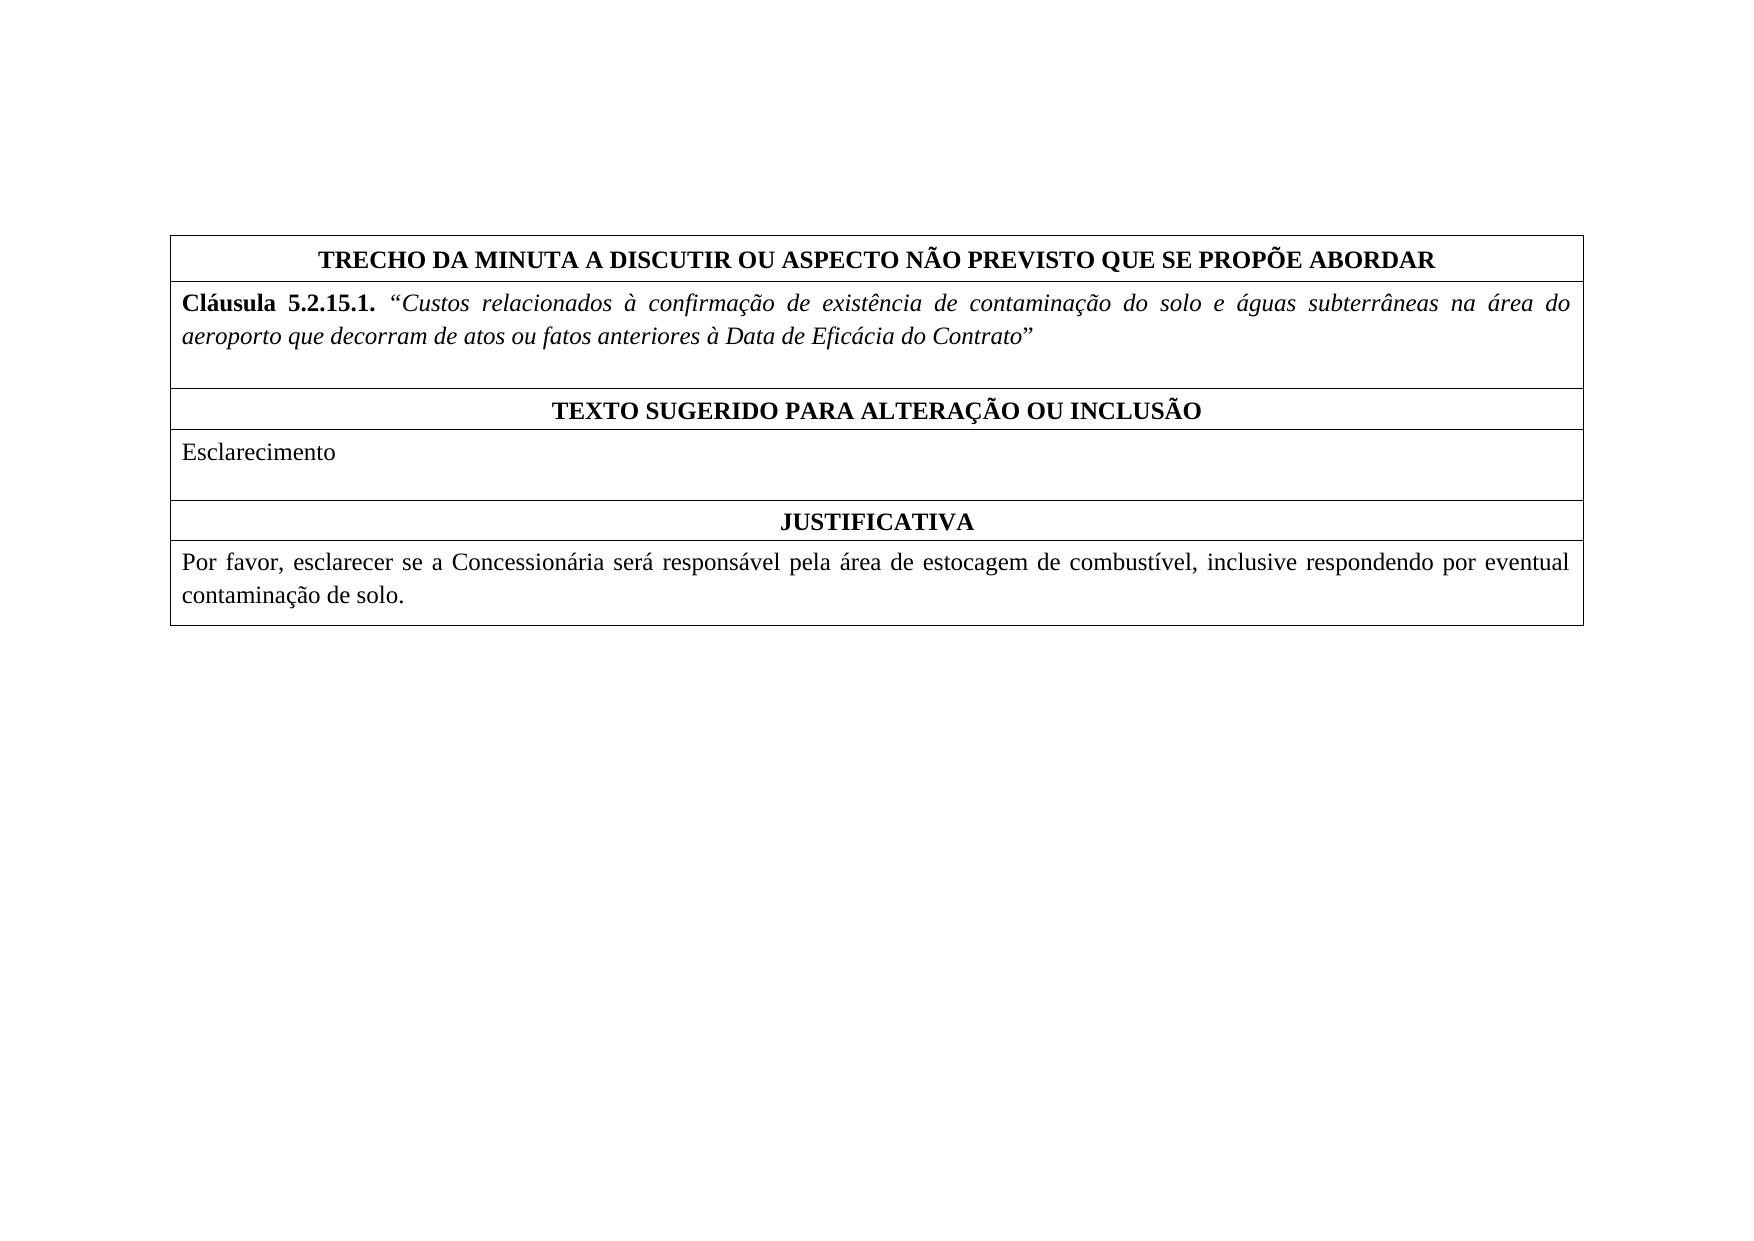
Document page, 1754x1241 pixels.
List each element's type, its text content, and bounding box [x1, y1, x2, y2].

table_cell JUSTIFICATIVA [171, 501, 1583, 540]
table_cell TEXTO SUGERIDO PARA ALTERAÇÃO OU INCLUSÃO [171, 389, 1583, 429]
table_cell Por favor, esclarecer se a Concessionária será responsável pela área de estocagem de combustível, inclusive respondendo por eventual contaminação de solo. [171, 541, 1583, 625]
table_cell Esclarecimento [171, 430, 1583, 500]
table_cell Cláusula 5.2.15.1. “Custos relacionados à confirmação de existência de contaminação do solo e águas subterrâneas na área do aeroporto que decorram de atos ou fatos anteriores à Data de Eficácia do Contrato” [171, 282, 1583, 388]
table_header TRECHO DA MINUTA A DISCUTIR OU ASPECTO NÃO PREVISTO QUE SE PROPÕE ABORDAR [171, 236, 1583, 281]
